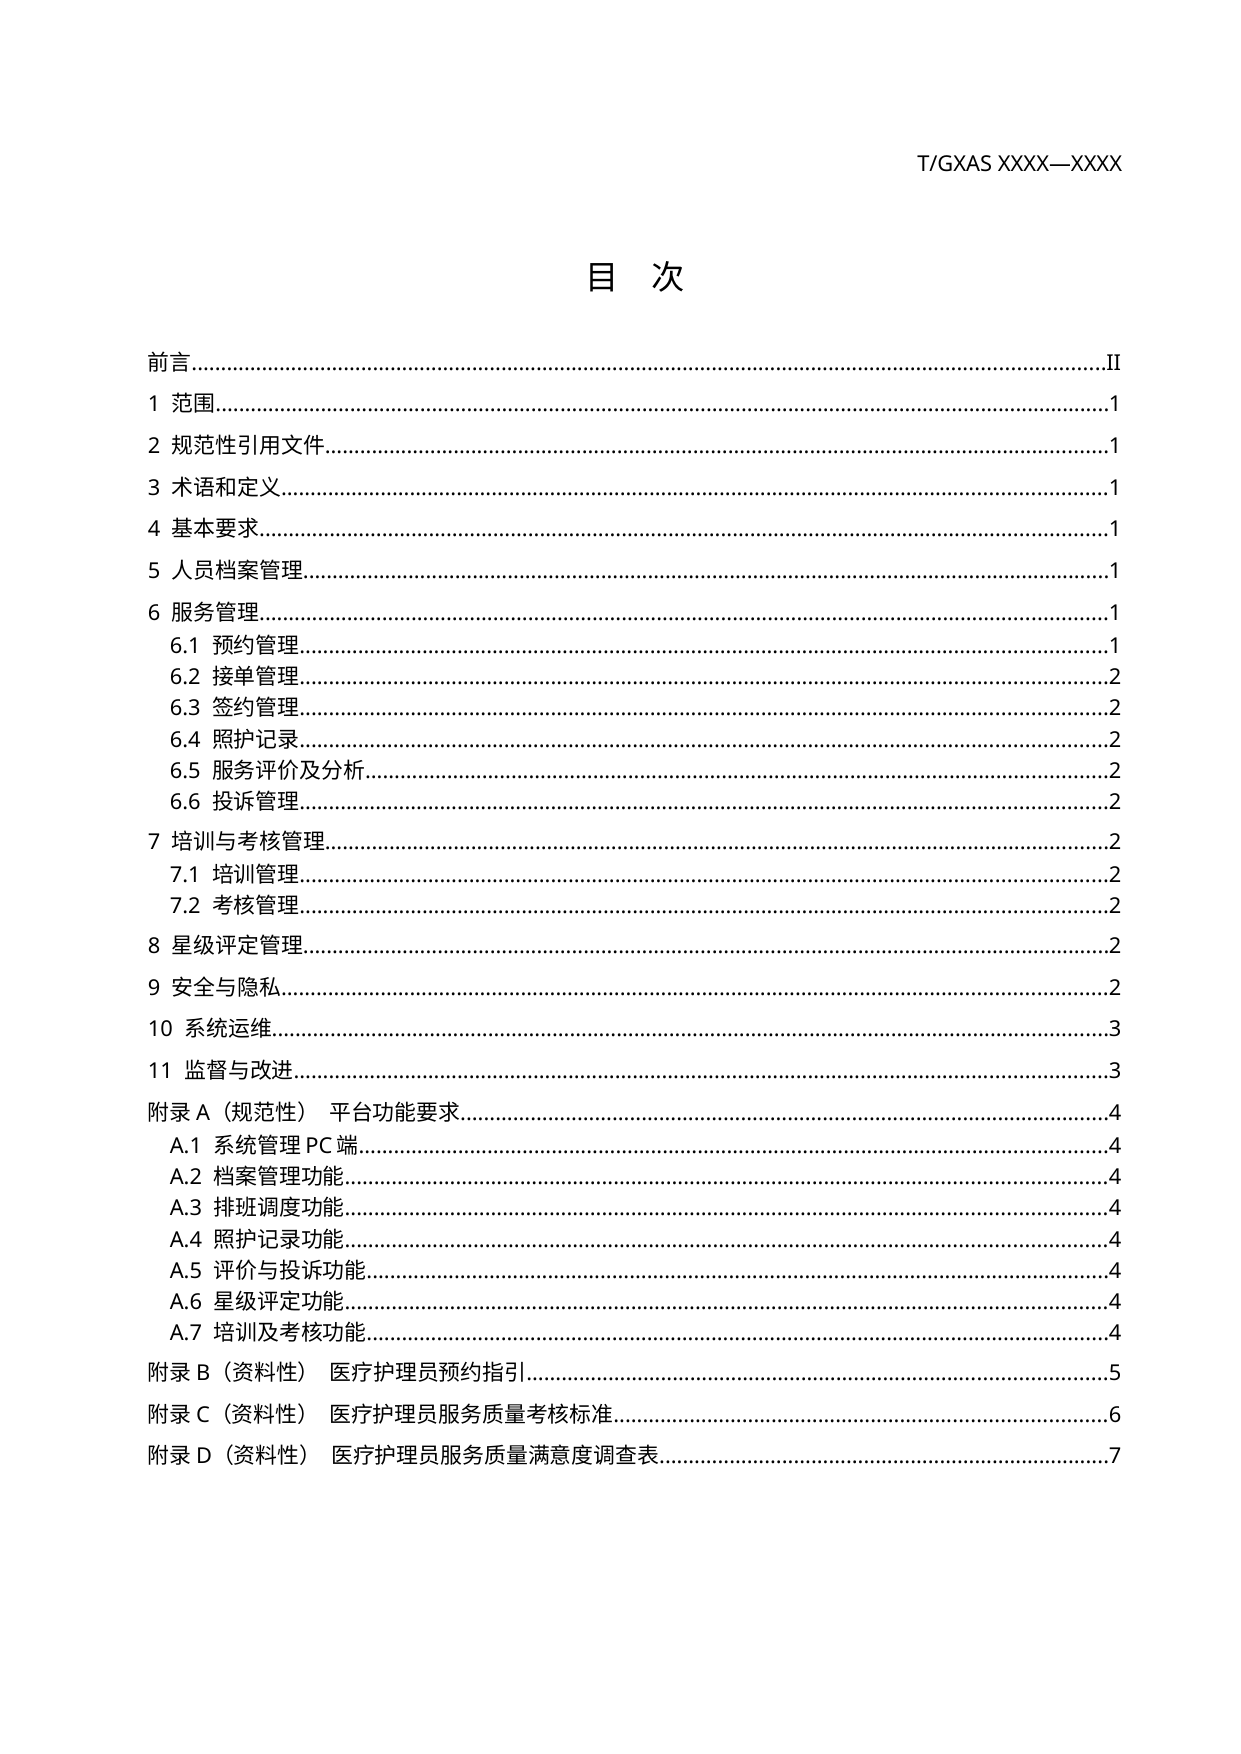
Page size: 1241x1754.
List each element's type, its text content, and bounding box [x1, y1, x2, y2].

text A.6 星级评定功能 4 [169, 1284, 1122, 1316]
text 6.1 预约管理 1 [169, 628, 1122, 659]
text 附录D（资料性） 医疗护理员服务质量满意度调查表 7 [148, 1430, 1122, 1472]
text 7.2 考核管理 2 [169, 889, 1122, 920]
text 目次 [148, 251, 1122, 299]
text 4 基本要求 1 [148, 503, 1122, 545]
text 前言 II [148, 337, 1122, 378]
text 6 服务管理 1 [148, 587, 1122, 628]
text A.5 评价与投诉功能 4 [169, 1253, 1122, 1284]
text A.7 培训及考核功能 4 [169, 1316, 1122, 1347]
text 6.6 投诉管理 2 [169, 784, 1122, 816]
text A.2 档案管理功能 4 [169, 1159, 1122, 1191]
text 5 人员档案管理 1 [148, 545, 1122, 587]
text 6.5 服务评价及分析 2 [169, 753, 1122, 784]
text 9 安全与隐私 2 [148, 962, 1122, 1003]
text A.3 排班调度功能 4 [169, 1191, 1122, 1222]
text 7 培训与考核管理 2 [148, 816, 1122, 857]
text 附录B（资料性） 医疗护理员预约指引 5 [148, 1347, 1122, 1389]
text 1 范围 1 [148, 378, 1122, 420]
text 6.4 照护记录 2 [169, 722, 1122, 753]
text 6.2 接单管理 2 [169, 659, 1122, 691]
text 2 规范性引用文件 1 [148, 420, 1122, 462]
text 附录A（规范性） 平台功能要求 4 [148, 1087, 1122, 1128]
text 10 系统运维 3 [148, 1003, 1122, 1045]
text 7.1 培训管理 2 [169, 857, 1122, 889]
text A.4 照护记录功能 4 [169, 1222, 1122, 1253]
text 6.3 签约管理 2 [169, 691, 1122, 722]
text 附录C（资料性） 医疗护理员服务质量考核标准 6 [148, 1389, 1122, 1430]
text A.1 系统管理PC端 4 [169, 1128, 1122, 1159]
text 3 术语和定义 1 [148, 462, 1122, 503]
text 11 监督与改进 3 [148, 1045, 1122, 1087]
text 8 星级评定管理 2 [148, 920, 1122, 962]
